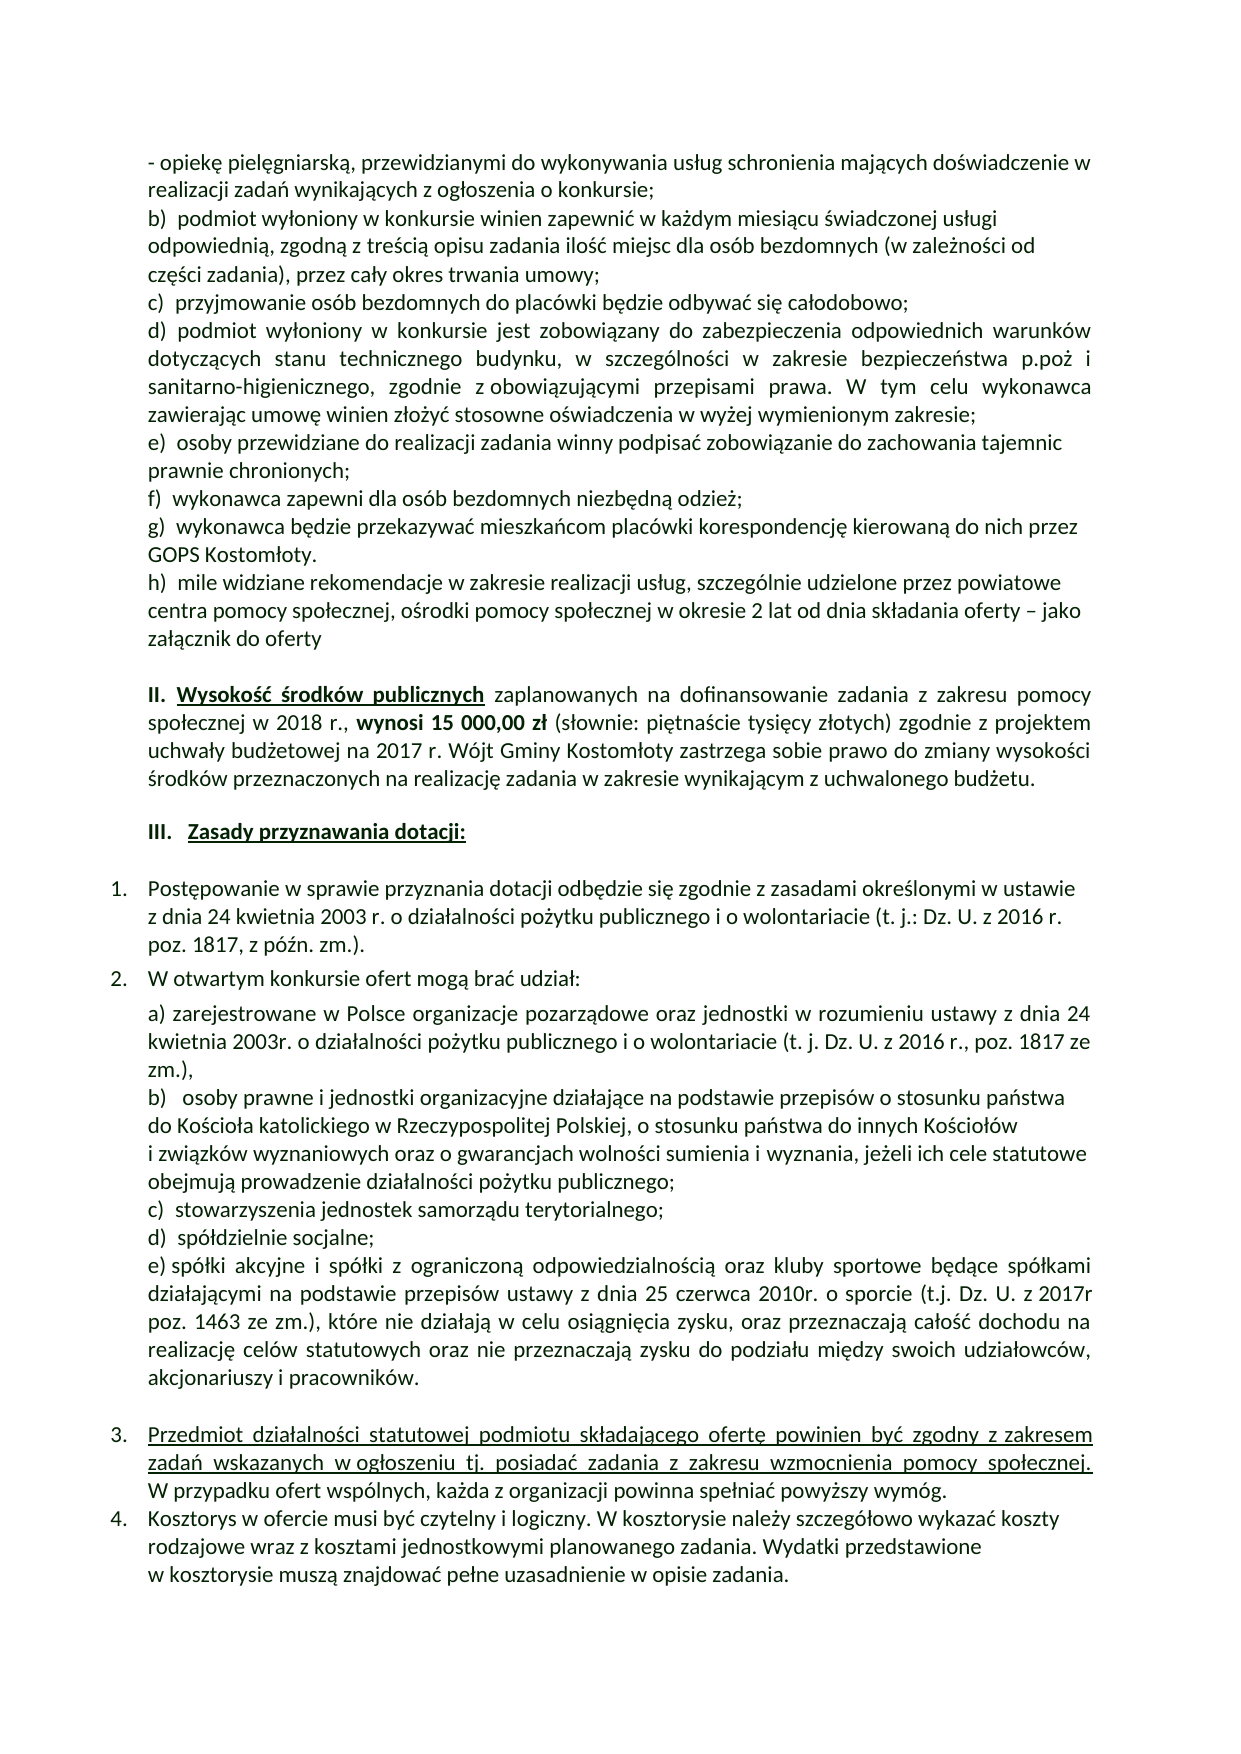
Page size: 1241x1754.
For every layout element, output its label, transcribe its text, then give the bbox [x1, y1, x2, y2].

text - opiekę pielęgniarską, przewidzianymi do wykonywania usług schronienia mających doświadczenie w realizacji zadań wynikających z ogłoszenia o konkursie; [148, 148, 1093, 204]
text III. Zasady przyznawania dotacji: [148, 817, 1093, 845]
list Postępowanie w sprawie przyznania dotacji odbędzie się zgodnie z zasadami określonymi w ustawie z dnia 24 kwietnia 2003 r. o działalności pożytku publicznego i o wolontariacie (t. j.: Dz. U. z 2016 r. poz. 1817, z późn. zm.). [110, 874, 1093, 958]
text b) osoby prawne i jednostki organizacyjne działające na podstawie przepisów o stosunku państwa do Kościoła katolickiego w Rzeczypospolitej Polskiej, o stosunku państwa do innych Kościołów i związków wyznaniowych oraz o gwarancjach wolności sumienia i wyznania, jeżeli ich cele statutowe obejmują prowadzenie działalności pożytku publicznego; [148, 1083, 1093, 1195]
text e) osoby przewidziane do realizacji zadania winny podpisać zobowiązanie do zachowania tajemnic prawnie chronionych; [148, 428, 1093, 484]
text c) stowarzyszenia jednostek samorządu terytorialnego; [148, 1195, 1093, 1223]
text h) mile widziane rekomendacje w zakresie realizacji usług, szczególnie udzielone przez powiatowe centra pomocy społecznej, ośrodki pomocy społecznej w okresie 2 lat od dnia składania oferty – jako załącznik do oferty [148, 568, 1093, 652]
text a) zarejestrowane w Polsce organizacje pozarządowe oraz jednostki w rozumieniu ustawy z dnia 24 kwietnia 2003r. o działalności pożytku publicznego i o wolontariacie (t. j. Dz. U. z 2016 r., poz. 1817 ze zm.), [148, 999, 1093, 1083]
text b) podmiot wyłoniony w konkursie winien zapewnić w każdym miesiącu świadczonej usługi odpowiednią, zgodną z treścią opisu zadania ilość miejsc dla osób bezdomnych (w zależności od części zadania), przez cały okres trwania umowy; [148, 204, 1093, 288]
text e) spółki akcyjne i spółki z ograniczoną odpowiedzialnością oraz kluby sportowe będące spółkami działającymi na podstawie przepisów ustawy z dnia 25 czerwca 2010r. o sporcie (t.j. Dz. U. z 2017r poz. 1463 ze zm.), które nie działają w celu osiągnięcia zysku, oraz przeznaczają całość dochodu na realizację celów statutowych oraz nie przeznaczają zysku do podziału między swoich udziałowców, akcjonariuszy i pracowników. [148, 1251, 1093, 1391]
text d) spółdzielnie socjalne; [148, 1223, 1093, 1251]
text g) wykonawca będzie przekazywać mieszkańcom placówki korespondencję kierowaną do nich przez GOPS Kostomłoty. [148, 512, 1093, 568]
text c) przyjmowanie osób bezdomnych do placówki będzie odbywać się całodobowo; [148, 288, 1093, 316]
list W otwartym konkursie ofert mogą brać udział: [110, 964, 1093, 993]
list Kosztorys w ofercie musi być czytelny i logiczny. W kosztorysie należy szczegółowo wykazać koszty rodzajowe wraz z kosztami jednostkowymi planowanego zadania. Wydatki przedstawione w kosztorysie muszą znajdować pełne uzasadnienie w opisie zadania. [110, 1504, 1093, 1588]
text d) podmiot wyłoniony w konkursie jest zobowiązany do zabezpieczenia odpowiednich warunków dotyczących stanu technicznego budynku, w szczególności w zakresie bezpieczeństwa p.poż i sanitarno-higienicznego, zgodnie z obowiązującymi przepisami prawa. W tym celu wykonawca zawierając umowę winien złożyć stosowne oświadczenia w wyżej wymienionym zakresie; [148, 316, 1093, 428]
list Przedmiot działalności statutowej podmiotu składającego ofertę powinien być zgodny z zakresem zadań wskazanych w ogłoszeniu tj. posiadać zadania z zakresu wzmocnienia pomocy społecznej. W przypadku ofert wspólnych, każda z organizacji powinna spełniać powyższy wymóg. [110, 1420, 1093, 1504]
text f) wykonawca zapewni dla osób bezdomnych niezbędną odzież; [148, 484, 1093, 512]
text II. Wysokość środków publicznych zaplanowanych na dofinansowanie zadania z zakresu pomocy społecznej w 2018 r., wynosi 15 000,00 zł (słownie: piętnaście tysięcy złotych) zgodnie z projektem uchwały budżetowej na 2017 r. Wójt Gminy Kostomłoty zastrzega sobie prawo do zmiany wysokości środków przeznaczonych na realizację zadania w zakresie wynikającym z uchwalonego budżetu. [148, 680, 1093, 792]
